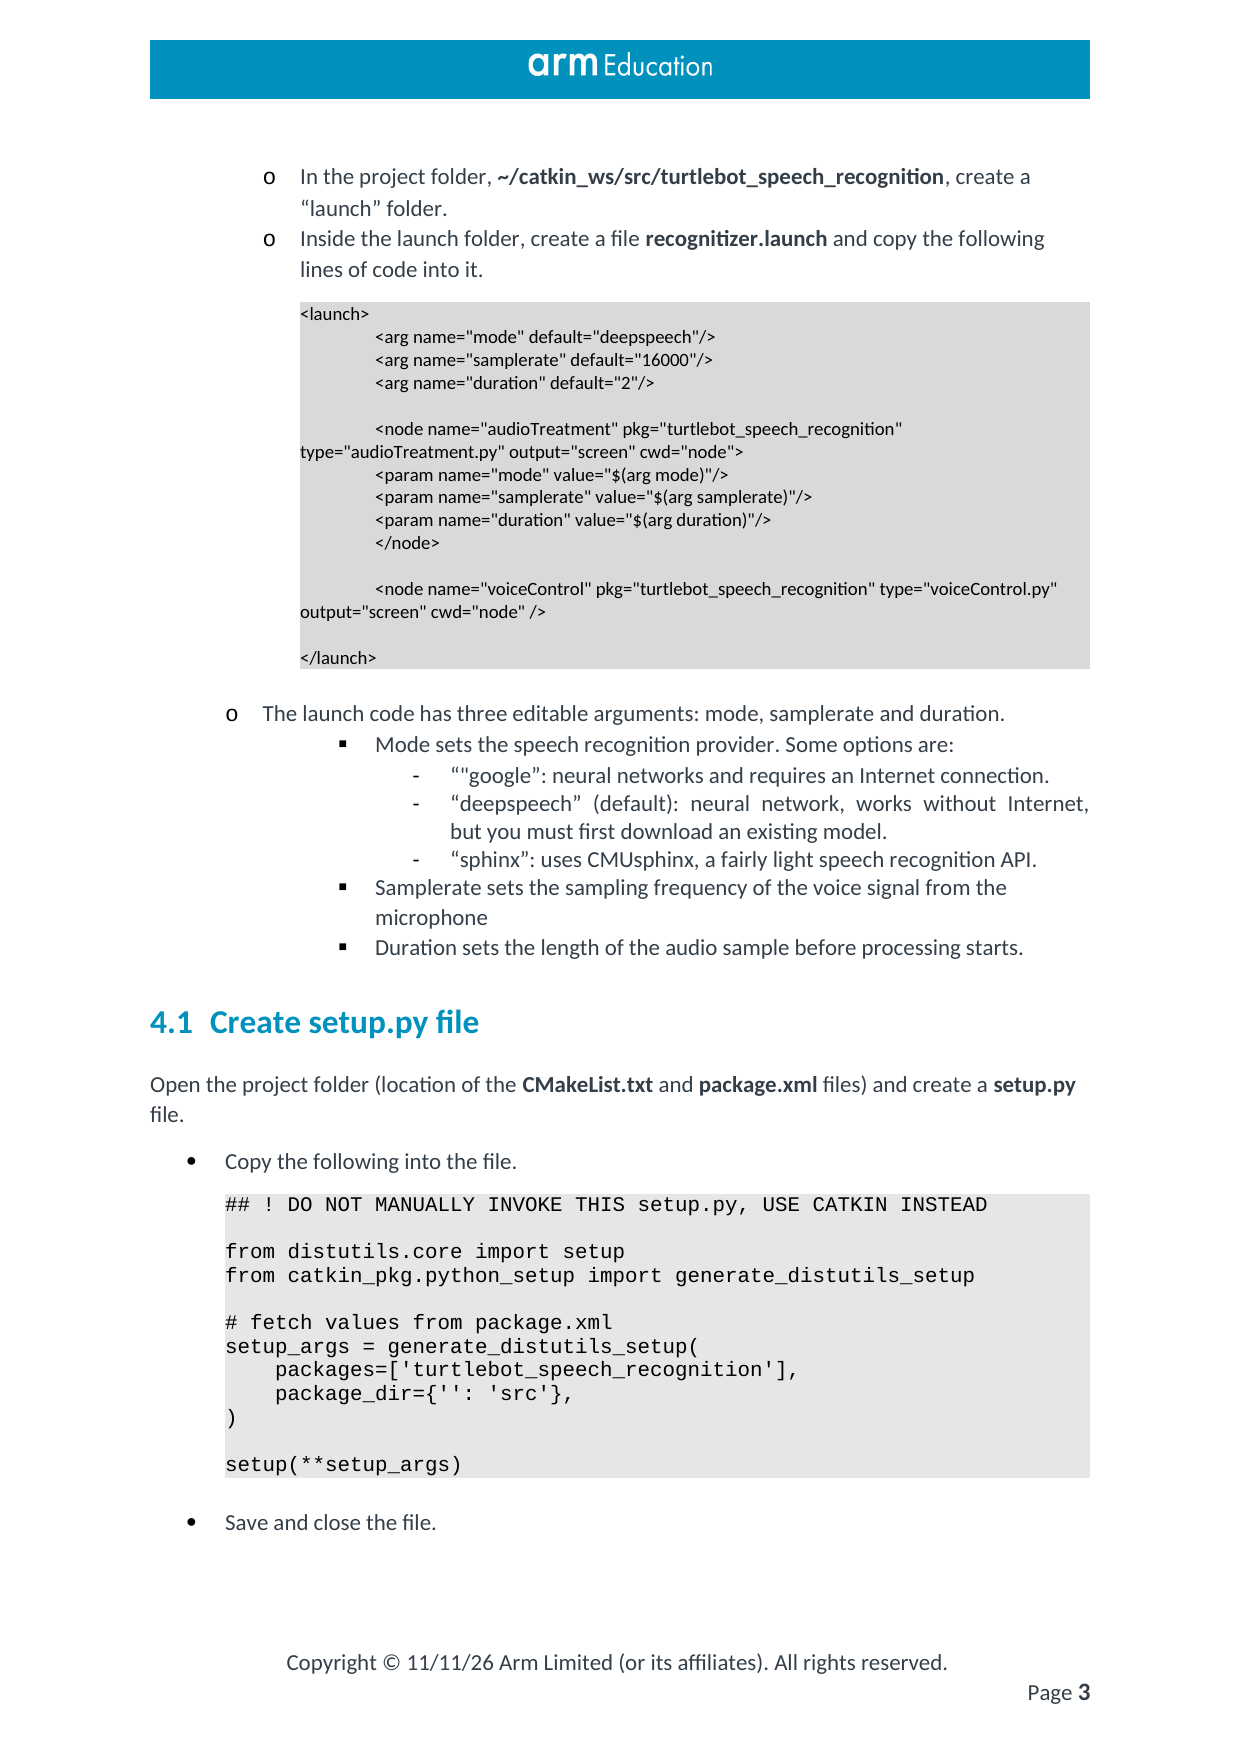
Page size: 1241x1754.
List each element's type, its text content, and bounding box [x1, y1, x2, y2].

list Save and close the file. [187, 1508, 1090, 1536]
text package_dir={'': 'src'}, [225, 1383, 1090, 1407]
text from catkin_pkg.python_setup import generate_distutils_setup [225, 1265, 1090, 1288]
picture [529, 54, 548, 75]
list Samplerate sets the sampling frequency of the voice signal from the microphone [337, 873, 1090, 931]
text # fetch values from package.xml [225, 1312, 1090, 1336]
subtitle Create setup.py file [150, 1001, 1090, 1042]
picture [675, 58, 679, 75]
text setup_args = generate_distutils_setup( [225, 1336, 1090, 1359]
picture [554, 54, 566, 75]
text </node> [300, 531, 1090, 554]
text <arg name="samplerate" default="16000"/> [300, 348, 1090, 371]
picture [570, 54, 597, 75]
text <param name="mode" value="$(arg mode)"/> [300, 463, 1090, 486]
list “sphinx”: uses CMUsphinx, a fairly light speech recognition API. [412, 845, 1090, 873]
list Mode sets the speech recognition provider. Some options are: [337, 731, 1090, 759]
text Open the project folder (location of the CMakeList.txt and package.xml files) and create a setup.py file. [150, 1070, 1090, 1128]
text <arg name="duration" default="2"/> [300, 371, 1090, 394]
text <param name="duration" value="$(arg duration)"/> [300, 508, 1090, 531]
text <arg name="mode" default="deepspeech"/> [300, 325, 1090, 348]
list In the project folder, ~/catkin_ws/src/turtlebot_speech_recognition, create a “launch” folder. [262, 162, 1090, 222]
list Duration sets the length of the audio sample before processing starts. [337, 933, 1090, 961]
text from distutils.core import setup [225, 1241, 1090, 1265]
text </launch> [300, 646, 1090, 669]
list Copy the following into the file. [187, 1147, 1090, 1175]
text ## ! DO NOT MANUALLY INVOKE THIS setup.py, USE CATKIN INSTEAD [225, 1194, 1090, 1218]
text setup(**setup_args) [225, 1454, 1090, 1478]
picture [606, 55, 615, 75]
text <node name="audioTreatment" pkg="turtlebot_speech_recognition" type="audioTreatment.py" output="screen" cwd="node"> [300, 417, 1090, 463]
text <param name="samplerate" value="$(arg samplerate)"/> [300, 486, 1090, 508]
text packages=['turtlebot_speech_recognition'], [225, 1359, 1090, 1383]
list The launch code has three editable arguments: mode, samplerate and duration. [225, 699, 1090, 728]
list “"google”: neural networks and requires an Internet connection. [412, 761, 1090, 789]
list Inside the launch folder, create a file recognitizer.launch and copy the following lines of code into it. [262, 224, 1090, 283]
text <launch> [300, 302, 1090, 325]
text <node name="voiceControl" pkg="turtlebot_speech_recognition" type="voiceControl.py" output="screen" cwd="node" /> [300, 577, 1090, 623]
list “deepspeech” (default): neural network, works without Internet, but you must first download an existing model. [412, 789, 1090, 845]
text ) [225, 1407, 1090, 1430]
